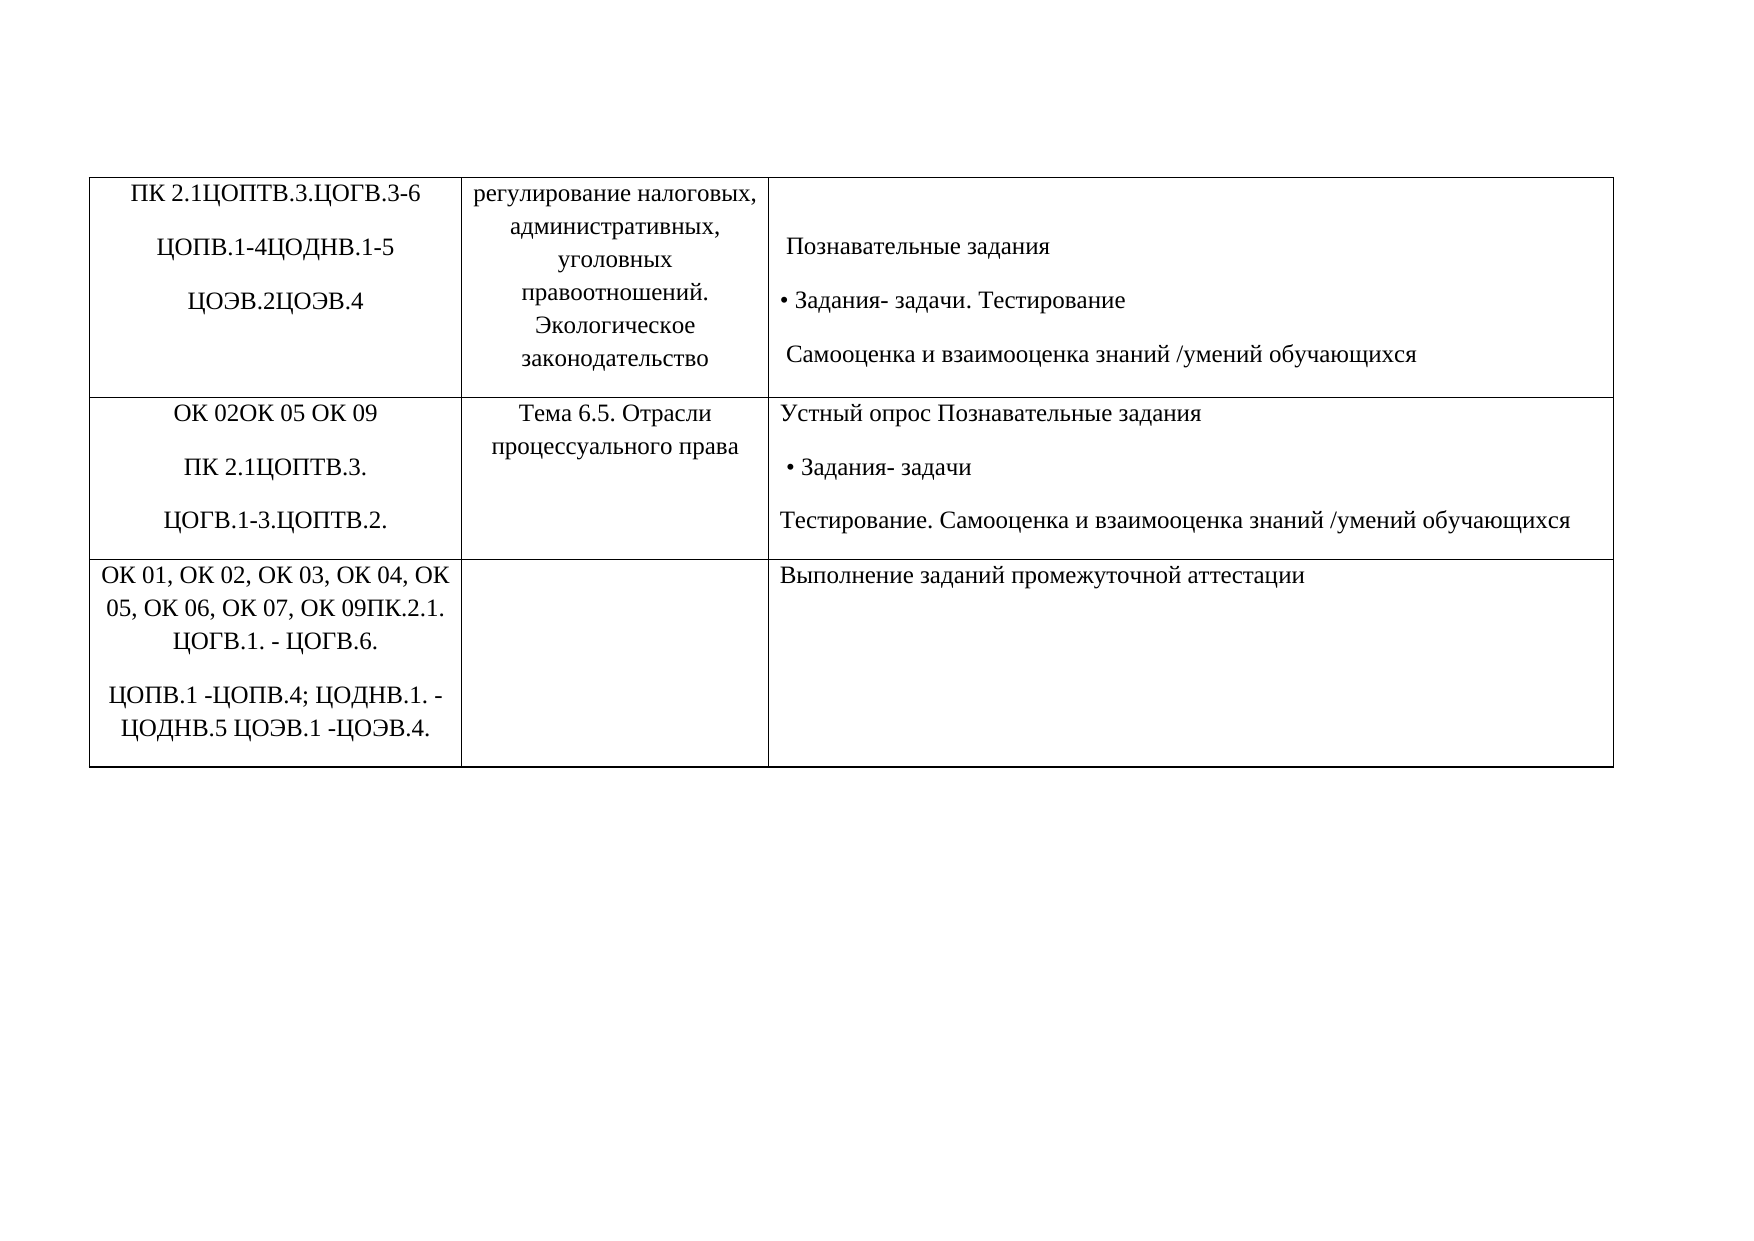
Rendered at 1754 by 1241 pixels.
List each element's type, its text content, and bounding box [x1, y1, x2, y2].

table_cell ОК 02ОК 05 ОК 09 ПК 2.1ЦОПТВ.3. ЦОГВ.1-3.ЦОПТВ.2. [90, 398, 461, 559]
table_cell ОК 01, ОК 02, ОК 03, ОК 04, ОК 05, ОК 06, ОК 07, ОК 09ПК.2.1. ЦОГВ.1. - ЦОГВ.6. ЦОПВ.1 -ЦОПВ.4; ЦОДНВ.1. - ЦОДНВ.5 ЦОЭВ.1 -ЦОЭВ.4. [90, 560, 461, 766]
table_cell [90, 178, 461, 397]
table_cell Устный опрос Познавательные задания • Задания- задачи Тестирование. Самооценка и взаимооценка знаний /умений обучающихся [769, 398, 1613, 559]
table_cell Тема 6.5. Отрасли процессуального права [462, 398, 768, 559]
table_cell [769, 178, 1613, 397]
table_cell Выполнение заданий промежуточной аттестации [769, 560, 1613, 766]
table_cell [462, 178, 768, 397]
table_cell [462, 560, 768, 766]
